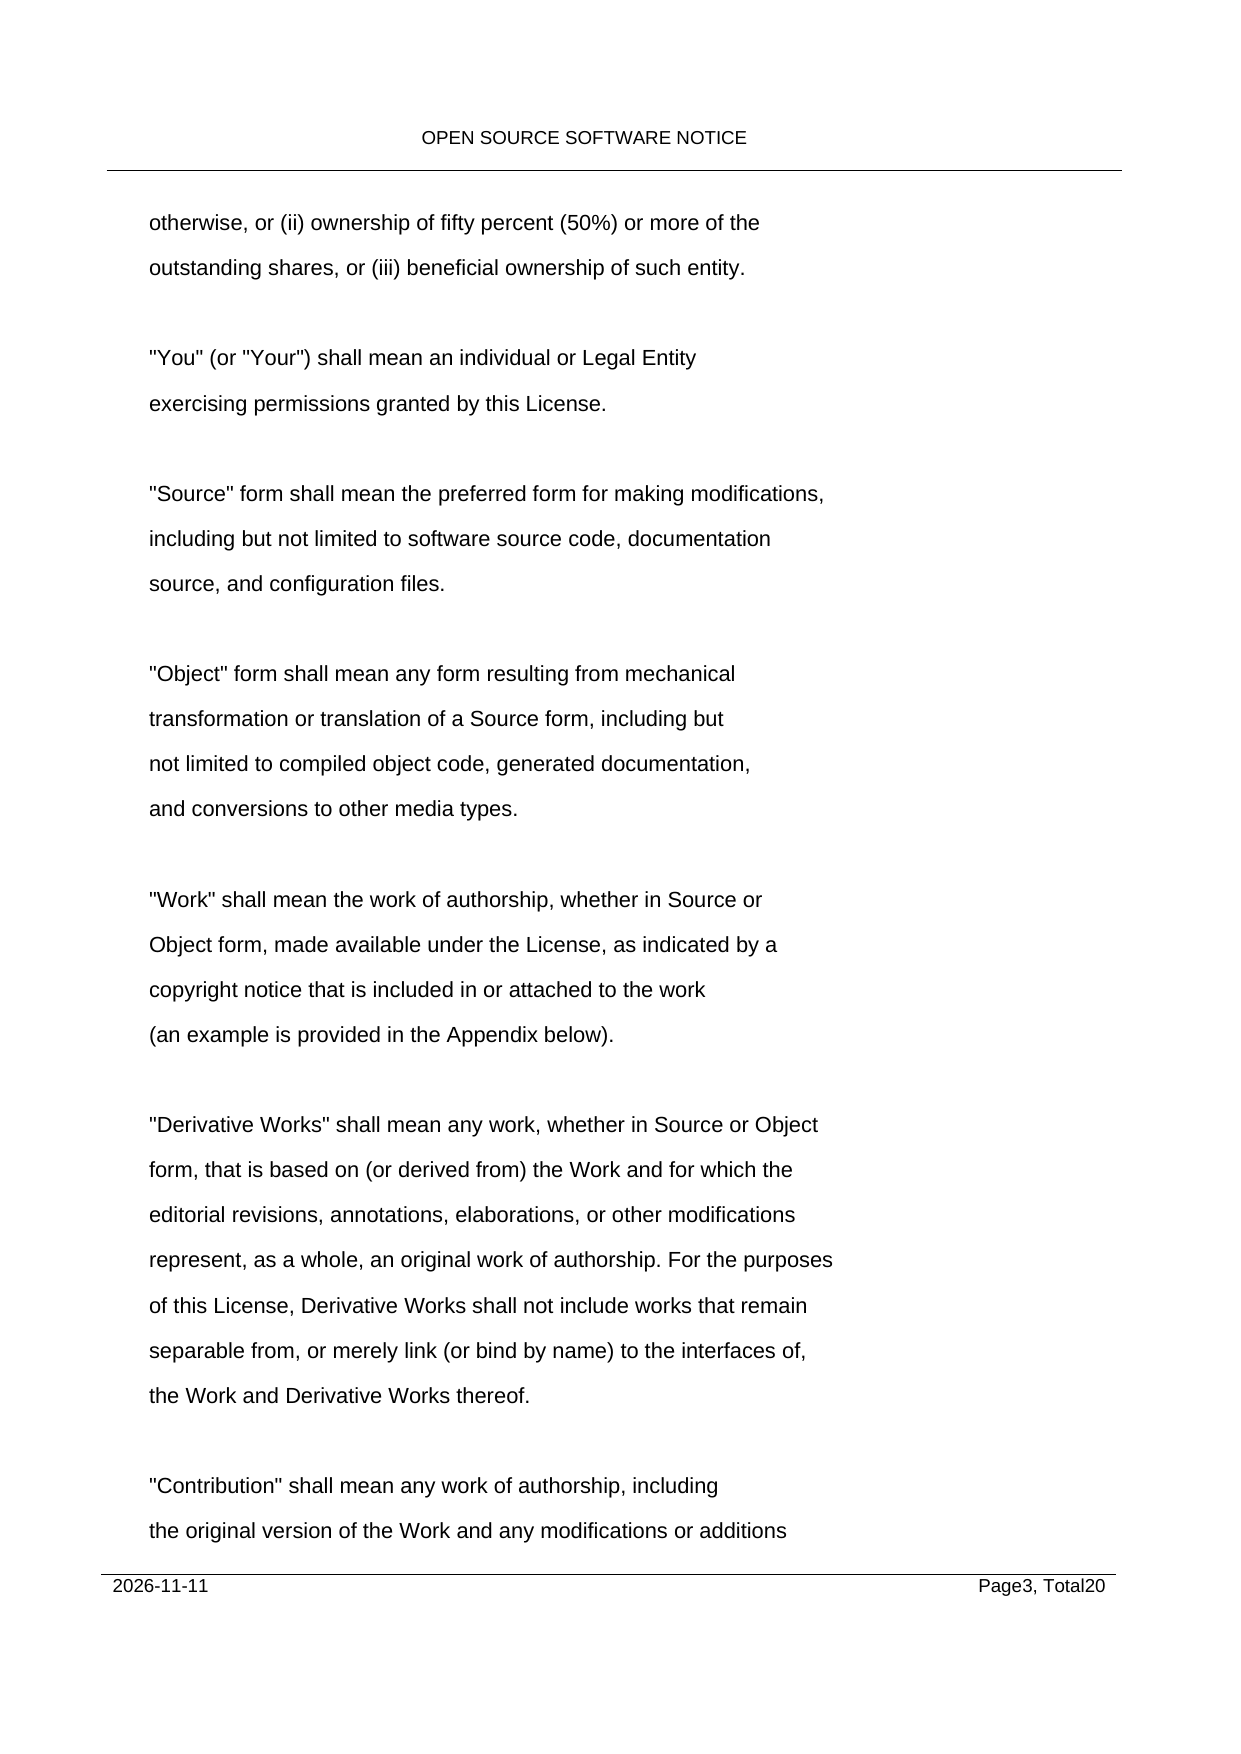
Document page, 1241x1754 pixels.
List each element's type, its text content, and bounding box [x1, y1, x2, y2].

text Object form, made available under the License, as indicated by a [112, 928, 1128, 961]
text copyright notice that is included in or attached to the work [112, 973, 1128, 1006]
text of this License, Derivative Works shall not include works that remain [112, 1289, 1128, 1321]
text "You" (or "Your") shall mean an individual or Legal Entity [112, 342, 1128, 374]
text form, that is based on (or derived from) the Work and for which the [112, 1153, 1128, 1186]
text represent, as a whole, an original work of authorship. For the purposes [112, 1244, 1128, 1276]
text (an example is provided in the Appendix below). [112, 1018, 1128, 1051]
text exercising permissions granted by this License. [112, 387, 1128, 419]
text not limited to compiled object code, generated documentation, [112, 748, 1128, 780]
text separable from, or merely link (or bind by name) to the interfaces of, [112, 1334, 1128, 1366]
text and conversions to other media types. [112, 793, 1128, 825]
text "Derivative Works" shall mean any work, whether in Source or Object [112, 1108, 1128, 1141]
text transformation or translation of a Source form, including but [112, 702, 1128, 735]
text "Source" form shall mean the preferred form for making modifications, [112, 477, 1128, 509]
text source, and configuration files. [112, 567, 1128, 600]
text editorial revisions, annotations, elaborations, or other modifications [112, 1199, 1128, 1231]
text the original version of the Work and any modifications or additions [112, 1514, 1128, 1547]
text "Object" form shall mean any form resulting from mechanical [112, 657, 1128, 690]
text the Work and Derivative Works thereof. [112, 1379, 1128, 1412]
text "Work" shall mean the work of authorship, whether in Source or [112, 883, 1128, 915]
text "Contribution" shall mean any work of authorship, including [112, 1469, 1128, 1502]
text otherwise, or (ii) ownership of fifty percent (50%) or more of the [112, 206, 1128, 239]
text outstanding shares, or (iii) beneficial ownership of such entity. [112, 251, 1128, 284]
text including but not limited to software source code, documentation [112, 522, 1128, 554]
